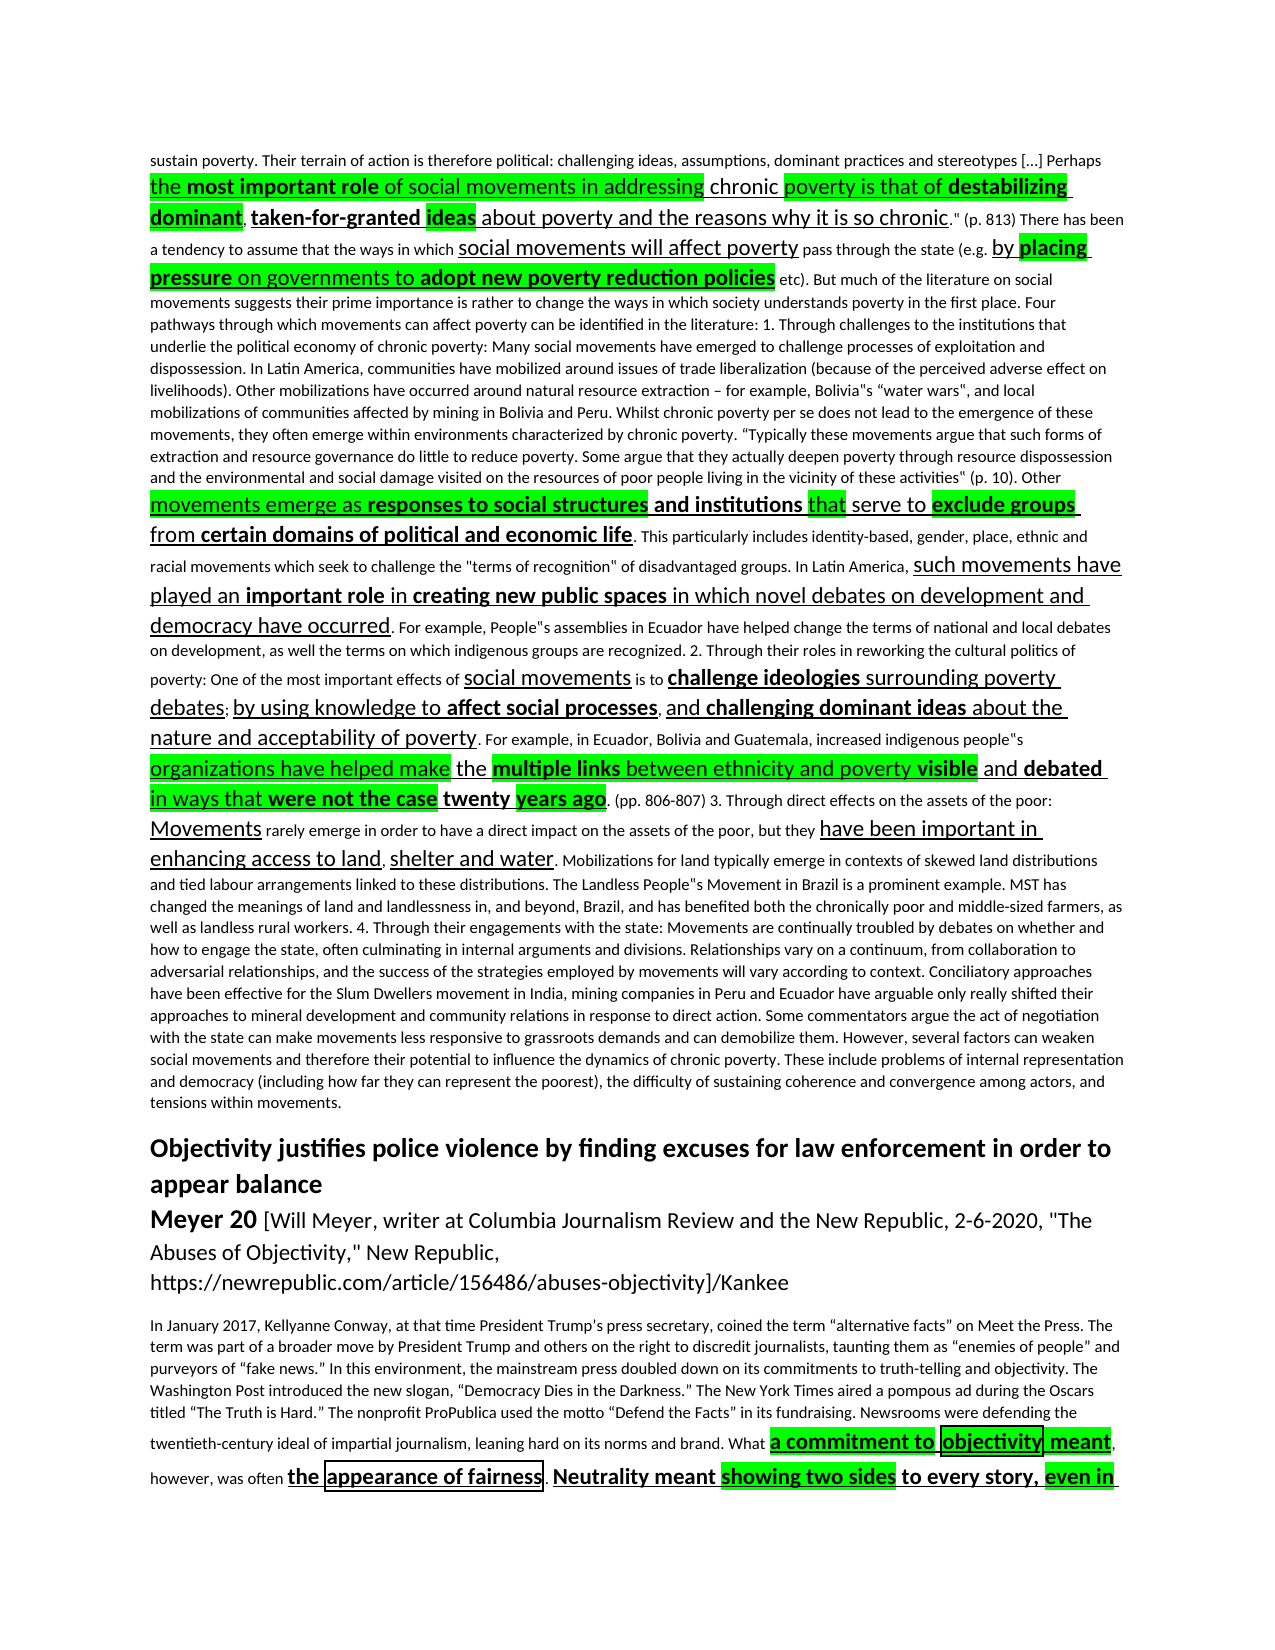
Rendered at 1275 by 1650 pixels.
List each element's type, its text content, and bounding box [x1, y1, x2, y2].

text Meyer 20 [Will Meyer, writer at Columbia Journalism Review and the New Republic, 2-6-2020, "The Abuses of Objectivity," New Republic, https://newrepublic.com/article/156486/abuses-objectivity]/Kankee [150, 1202, 1125, 1296]
subtitle Objectivity justifies police violence by finding excuses for law enforcement in order to appear balance [150, 1131, 1125, 1200]
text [150, 150, 1125, 1113]
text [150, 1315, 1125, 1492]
